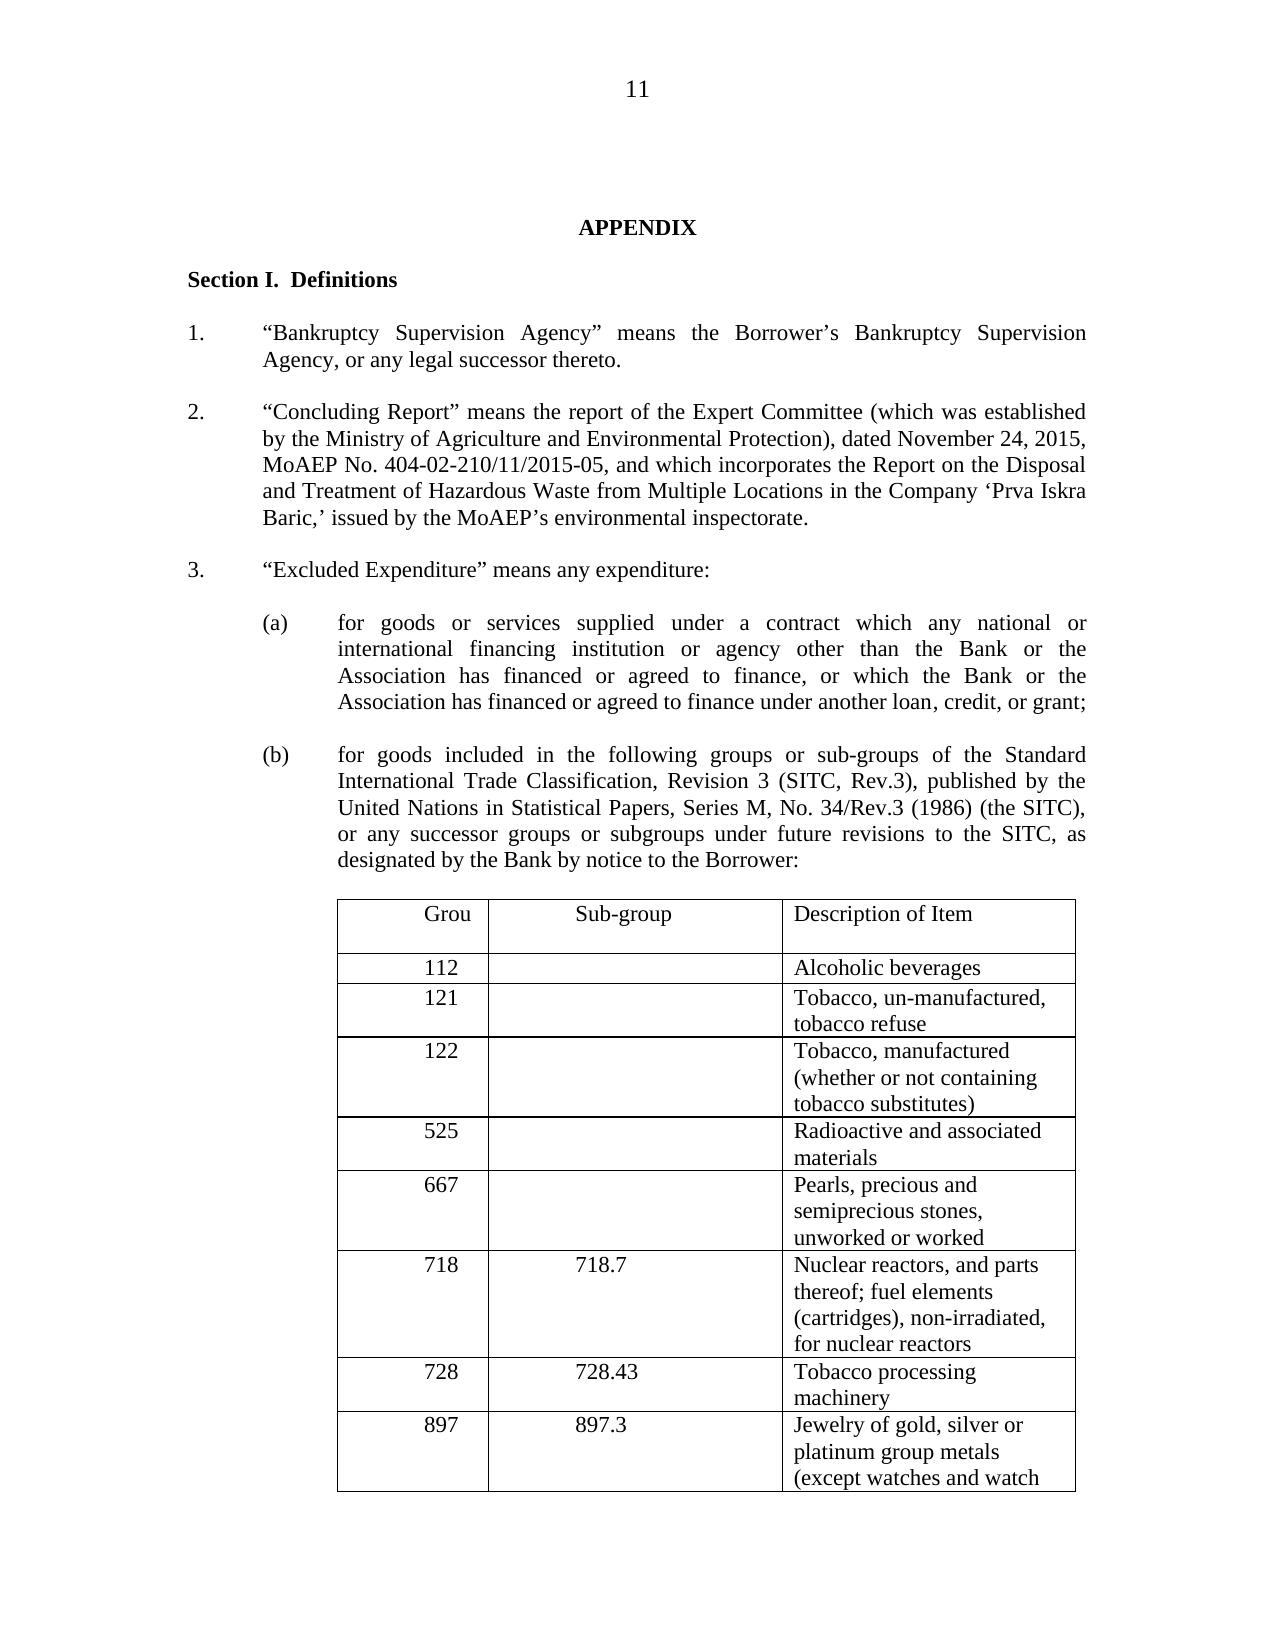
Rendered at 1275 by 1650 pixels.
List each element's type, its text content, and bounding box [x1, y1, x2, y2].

table_cell [489, 954, 782, 983]
table_cell 667 [338, 1171, 488, 1250]
table_cell 718.7 [489, 1251, 782, 1357]
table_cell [783, 1412, 1075, 1491]
table_cell 728 [338, 1358, 488, 1411]
text (a) for goods or services supplied under a contract which any national or international financing institution or agency other than the Bank or the Association has financed or agreed to finance, or which the Bank or the Association has financed or agreed to finance under another loan, credit, or grant; [262, 609, 1087, 714]
table_cell 718 [338, 1251, 488, 1357]
text (b) for goods included in the following groups or sub-groups of the Standard International Trade Classification, Revision 3 (SITC, Rev.3), published by the United Nations in Statistical Papers, Series M, No. 34/Rev.3 (1986) (the SITC), or any successor groups or subgroups under future revisions to the SITC, as designated by the Bank by notice to the Borrower: [262, 741, 1087, 873]
list “Concluding Report” means the report of the Expert Committee (which was established by the Ministry of Agriculture and Environmental Protection), dated November 24, 2015, MoAEP No. 404-02-210/11/2015-05, and which incorporates the Report on the Disposal and Treatment of Hazardous Waste from Multiple Locations in the Company ‘Prva Iskra Baric,’ issued by the MoAEP’s environmental inspectorate. [187, 398, 1087, 530]
table_cell Radioactive and associated materials [783, 1118, 1075, 1170]
table_header Group [338, 900, 488, 953]
list “Bankruptcy Supervision Agency” means the Borrower’s Bankruptcy Supervision Agency, or any legal successor thereto. [187, 319, 1087, 372]
table_header Sub-group [489, 900, 782, 953]
table_cell [489, 1118, 782, 1170]
table_cell 897 [338, 1412, 488, 1491]
table_cell Tobacco, manufactured (whether or not containing tobacco substitutes) [783, 1038, 1075, 1116]
table_cell 112 [338, 954, 488, 983]
table_cell Alcoholic beverages [783, 954, 1075, 983]
table_cell [489, 1038, 782, 1116]
text APPENDIX [187, 214, 1087, 240]
table_header Description of Item [783, 900, 1075, 953]
table_cell [489, 984, 782, 1036]
text Section I. Definitions [187, 267, 1087, 293]
list “Excluded Expenditure” means any expenditure: [187, 556, 1087, 583]
table_cell 122 [338, 1038, 488, 1116]
table_cell 897.3 [489, 1412, 782, 1491]
table_cell 121 [338, 984, 488, 1036]
table_cell Pearls, precious and semiprecious stones, unworked or worked [783, 1171, 1075, 1250]
table_cell [489, 1171, 782, 1250]
table_cell 728.43 [489, 1358, 782, 1411]
table_cell Tobacco, un-manufactured, tobacco refuse [783, 984, 1075, 1036]
table_cell 525 [338, 1118, 488, 1170]
table_cell Nuclear reactors, and parts thereof; fuel elements (cartridges), non-irradiated, for nuclear reactors [783, 1251, 1075, 1357]
table_cell Tobacco processing machinery [783, 1358, 1075, 1411]
